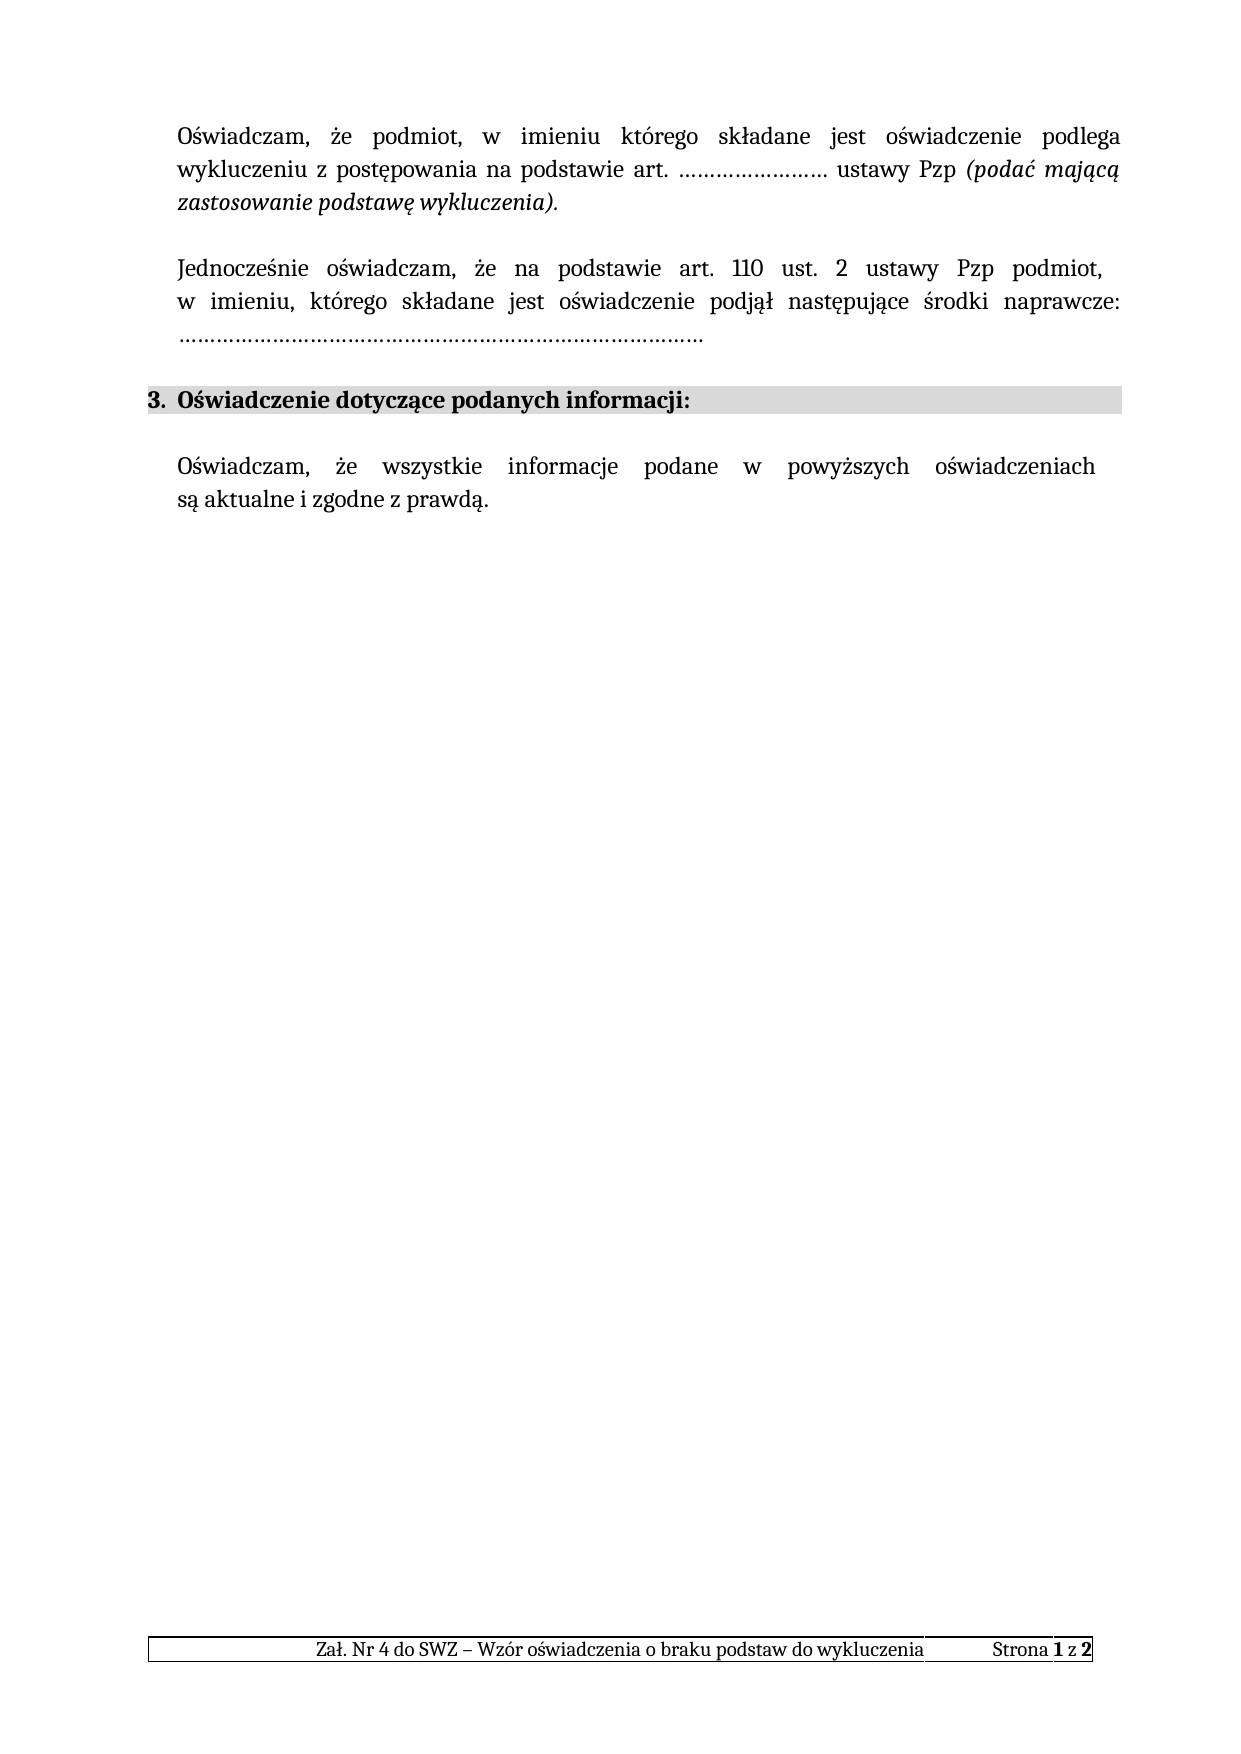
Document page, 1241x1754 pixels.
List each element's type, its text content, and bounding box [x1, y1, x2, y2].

list Oświadczam, że podmiot, w imieniu którego składane jest oświadczenie podlega wykluczeniu z postępowania na podstawie art. …………………… ustawy Pzp (podać mającą zastosowanie podstawę wykluczenia). [177, 122, 1122, 216]
list Jednocześnie oświadczam, że na podstawie art. 110 ust. 2 ustawy Pzp podmiot, w imieniu, którego składane jest oświadczenie podjął następujące środki naprawcze: ………………………………………………………………………… [177, 254, 1122, 348]
text Oświadczam, że wszystkie informacje podane w powyższych oświadczeniach są aktualne i zgodne z prawdą. [177, 452, 1122, 514]
list Oświadczenie dotyczące podanych informacji: [148, 386, 1122, 414]
